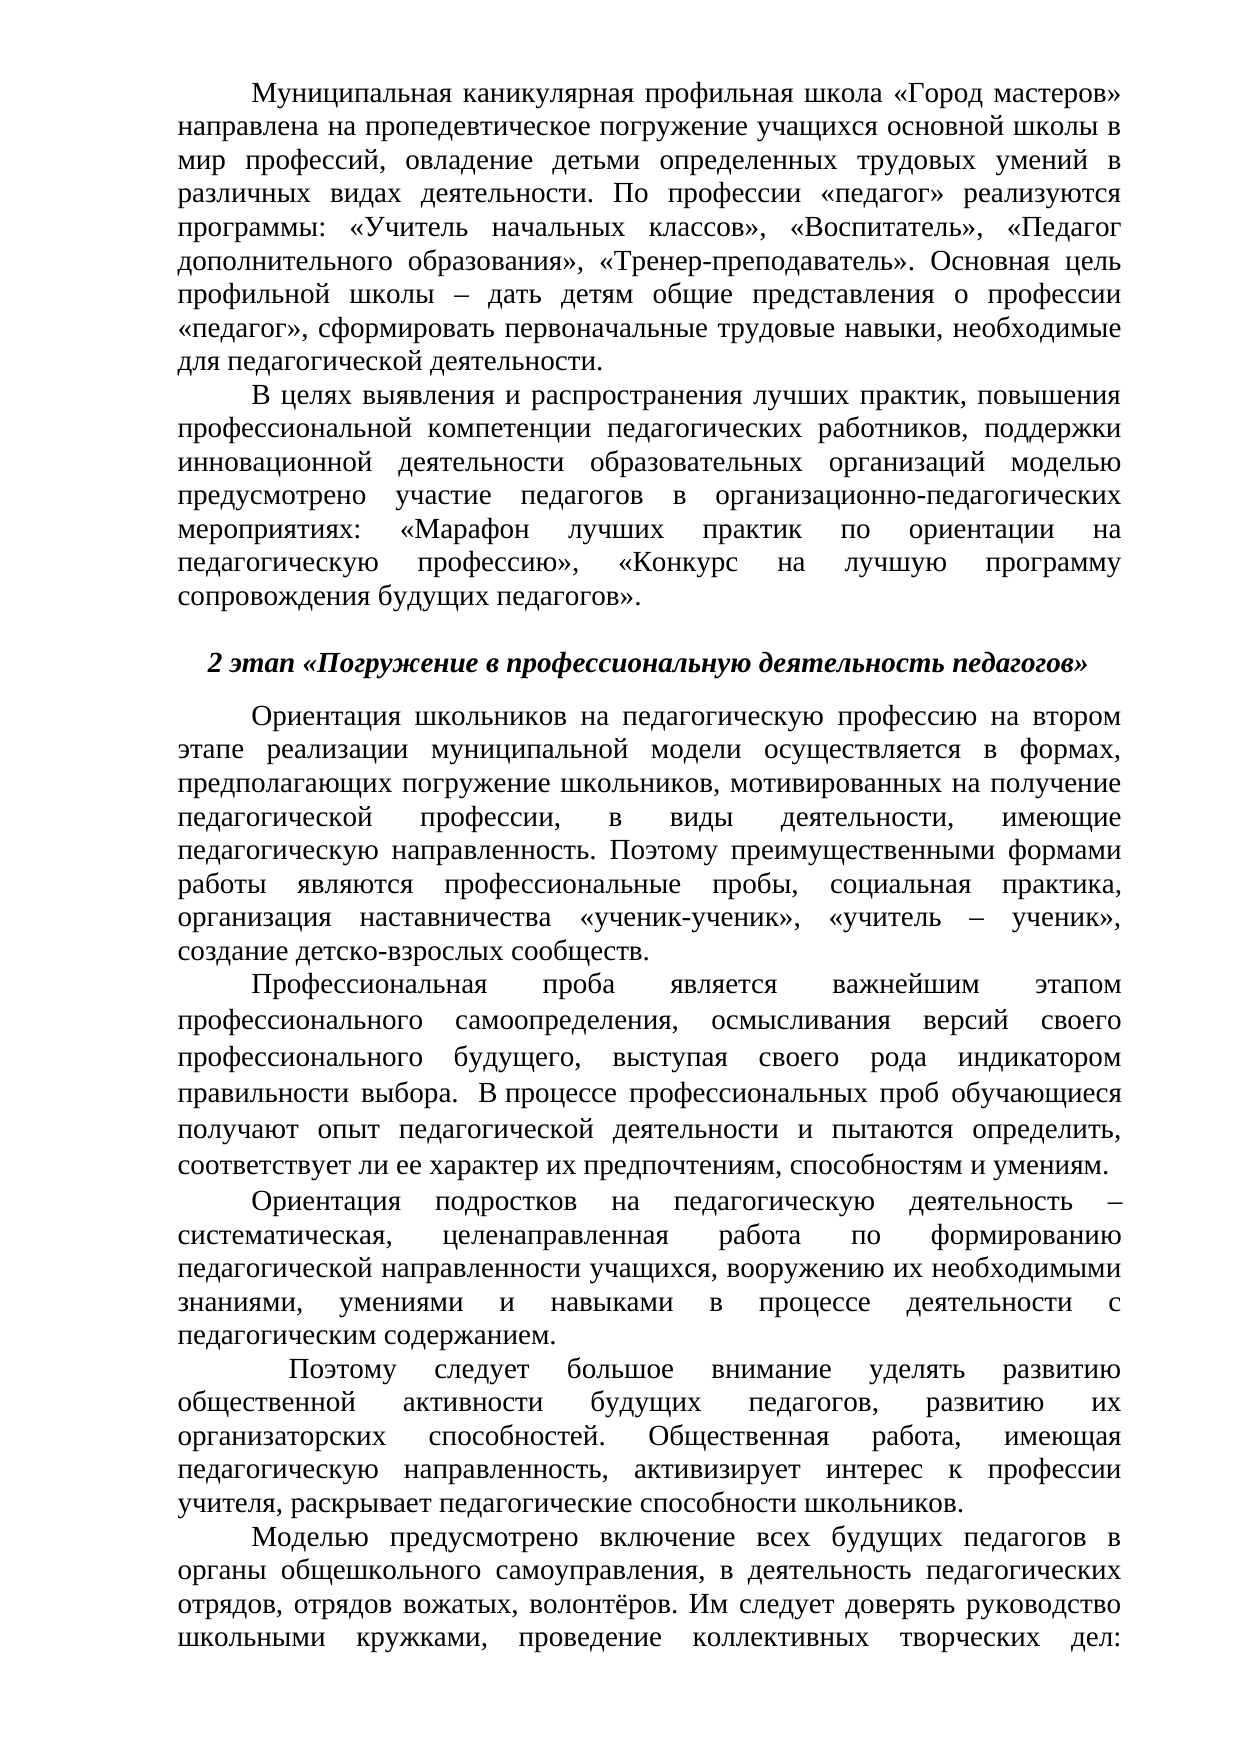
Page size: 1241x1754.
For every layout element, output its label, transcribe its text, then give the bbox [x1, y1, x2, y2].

text Профессиональная проба является важнейшим этапом профессионального самоопределения, осмысливания версий своего профессионального будущего, выступая своего рода индикатором правильности выбора. В процессе профессиональных проб обучающиеся получают опыт педагогической деятельности и пытаются определить, соответствует ли ее характер их предпочтениям, способностям и умениям. [177, 1072, 1122, 1111]
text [177, 1519, 1122, 1653]
text 2 этап «Погружение в профессиональную деятельность педагогов» [177, 645, 1122, 679]
text Ориентация подростков на педагогическую деятельность – систематическая, целенаправленная работа по формированию педагогической направленности учащихся, вооружению их необходимыми знаниями, умениями и навыками в процессе деятельности с педагогическим содержанием. [177, 1183, 1122, 1351]
text В целях выявления и распространения лучших практик, повышения профессиональной компетенции педагогических работников, поддержки инновационной деятельности образовательных организаций моделью предусмотрено участие педагогов в организационно-педагогических мероприятиях: «Марафон лучших практик по ориентации на педагогическую профессию», «Конкурс на лучшую программу сопровождения будущих педагогов». [177, 377, 1122, 612]
text Ориентация школьников на педагогическую профессию на втором этапе реализации муниципальной модели осуществляется в формах, предполагающих погружение школьников, мотивированных на получение педагогической профессии, в виды деятельности, имеющие педагогическую направленность. Поэтому преимущественными формами работы являются профессиональные пробы, социальная практика, организация наставничества «ученик-ученик», «учитель – ученик», создание детско-взрослых сообществ. [177, 698, 1122, 966]
text Профессиональная проба является важнейшим этапом профессионального самоопределения, осмысливания версий своего профессионального будущего, выступая своего рода индикатором правильности выбора. В процессе профессиональных проб обучающиеся получают опыт педагогической деятельности и пытаются определить, соответствует ли ее характер их предпочтениям, способностям и умениям. [177, 966, 1122, 1003]
text Поэтому следует большое внимание уделять развитию общественной активности будущих педагогов, развитию их организаторских способностей. Общественная работа, имеющая педагогическую направленность, активизирует интерес к профессии учителя, раскрывает педагогические способности школьников. [177, 1351, 1122, 1519]
text Муниципальная каникулярная профильная школа «Город мастеров» направлена на пропедевтическое погружение учащихся основной школы в мир профессий, овладение детьми определенных трудовых умений в различных видах деятельности. По профессии «педагог» реализуются программы: «Учитель начальных классов», «Воспитатель», «Педагог дополнительного образования», «Тренер-преподаватель». Основная цель профильной школы – дать детям общие представления о профессии «педагог», сформировать первоначальные трудовые навыки, необходимые для педагогической деятельности. [177, 75, 1122, 377]
text Профессиональная проба является важнейшим этапом профессионального самоопределения, осмысливания версий своего профессионального будущего, выступая своего рода индикатором правильности выбора. В процессе профессиональных проб обучающиеся получают опыт педагогической деятельности и пытаются определить, соответствует ли ее характер их предпочтениям, способностям и умениям. [177, 1144, 1122, 1181]
